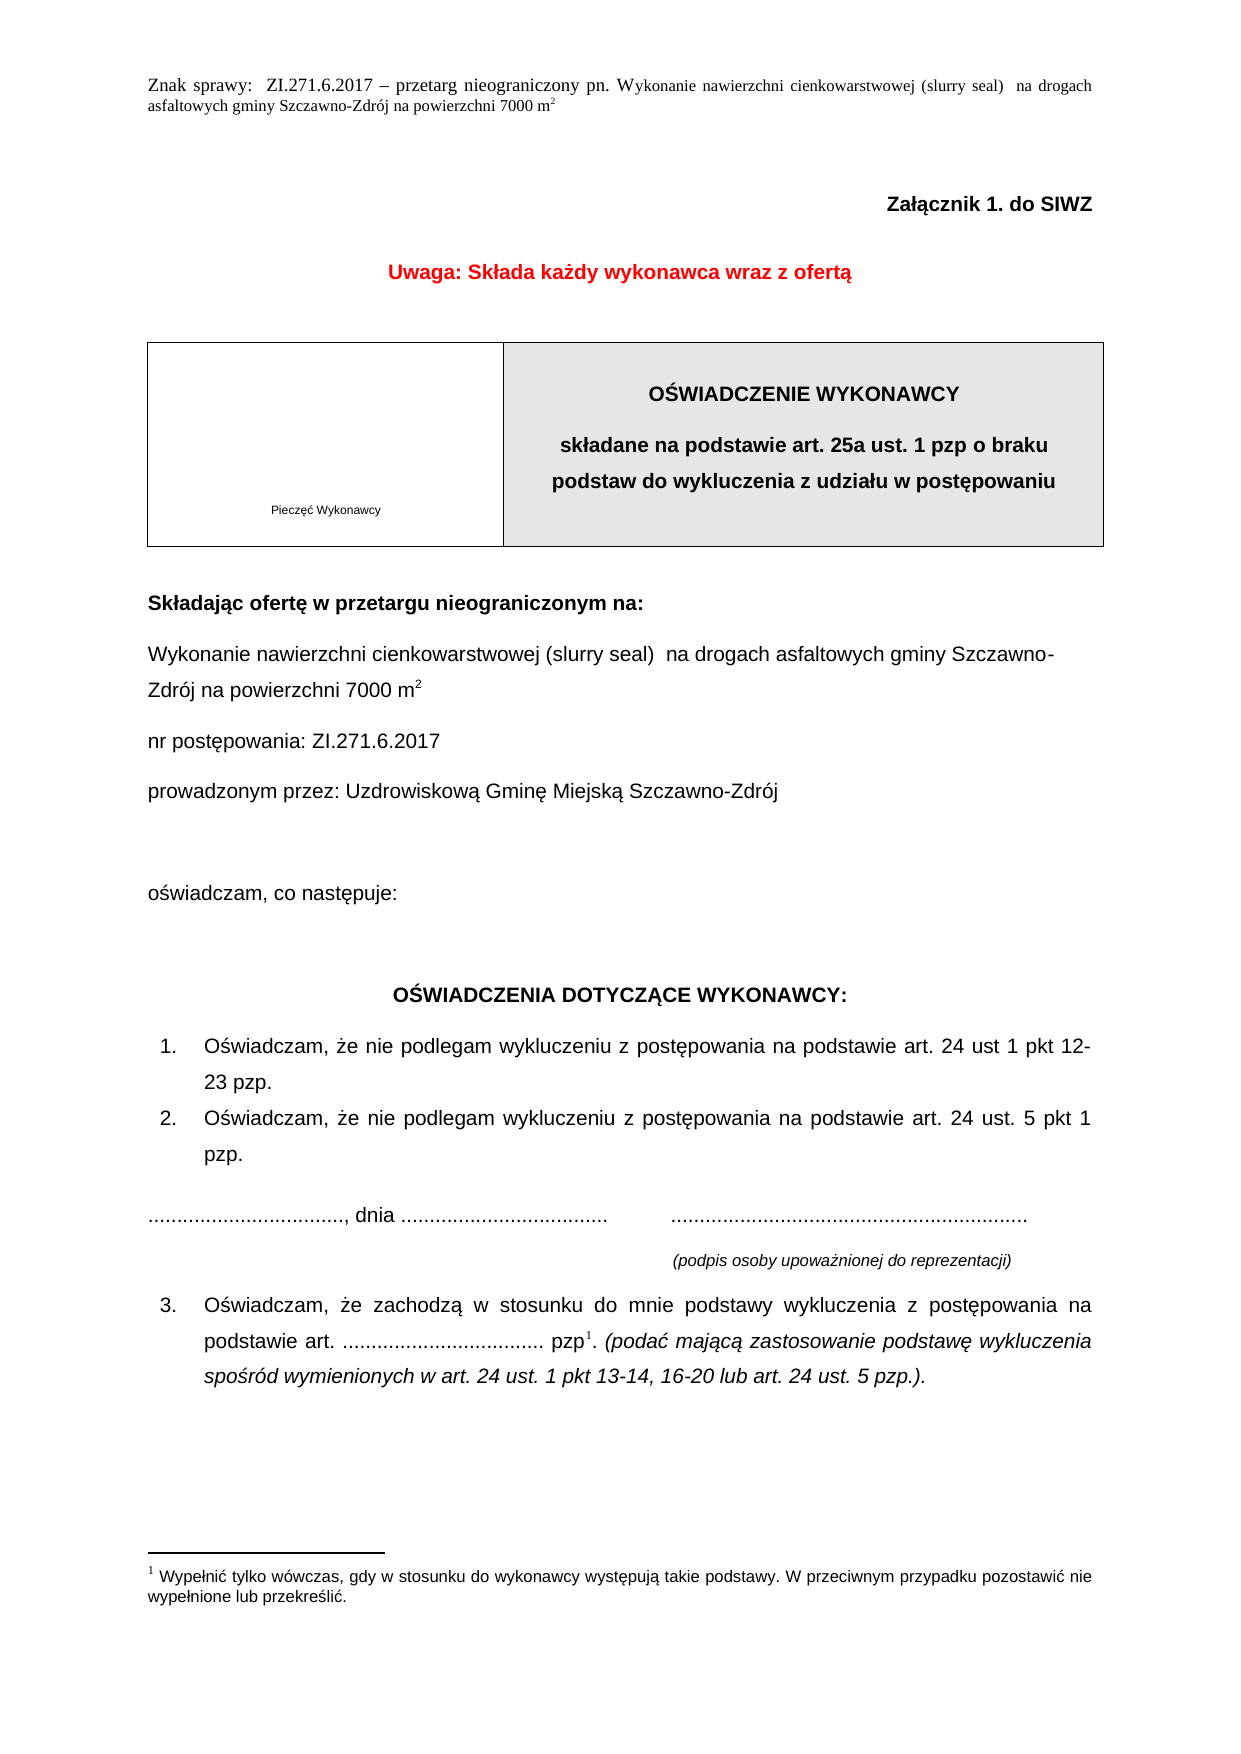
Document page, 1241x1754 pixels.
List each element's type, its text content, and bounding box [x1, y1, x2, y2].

table_header Załącznik 1. do SIWZ [140, 176, 1100, 244]
table_header Pieczęć Wykonawcy [148, 343, 503, 546]
table_header OŚWIADCZENIE WYKONAWCY składane na podstawie art. 25a ust. 1 pzp o braku podstaw do wykluczenia z udziału w postępowaniu [504, 343, 1103, 546]
table_cell Uwaga: Składa każdy wykonawca wraz z ofertą [140, 245, 1100, 313]
table_header Składając ofertę w przetargu nieograniczonym na: Wykonanie nawierzchni cienkowarstwowej (slurry seal) na drogach asfaltowych gminy Szczawno-Zdrój na powierzchni 7000 m2 nr postępowania: ZI.271.6.2017 prowadzonym przez: Uzdrowiskową Gminę Miejską Szczawno-Zdrój oświadczam, co następuje: OŚWIADCZENIA DOTYCZĄCE WYKONAWCY: 1. Oświadczam, że nie podlegam wykluczeniu z postępowania na podstawie art. 24 ust 1 pkt 12-23 pzp. 2. Oświadczam, że nie podlegam wykluczeniu z postępowania na podstawie art. 24 ust. 5 pkt 1 pzp. .................................., dnia .................................... .............................................................. (podpis osoby upoważnionej do reprezentacji) 3. Oświadczam, że zachodzą w stosunku do mnie podstawy wykluczenia z postępowania na podstawie art. ................................... pzp. (podać mającą zastosowanie podstawę wykluczenia spośród wymienionych w art. 24 ust. 1 pkt 13-14, 16-20 lub art. 24 ust. 5 pzp.). [140, 576, 1100, 1510]
